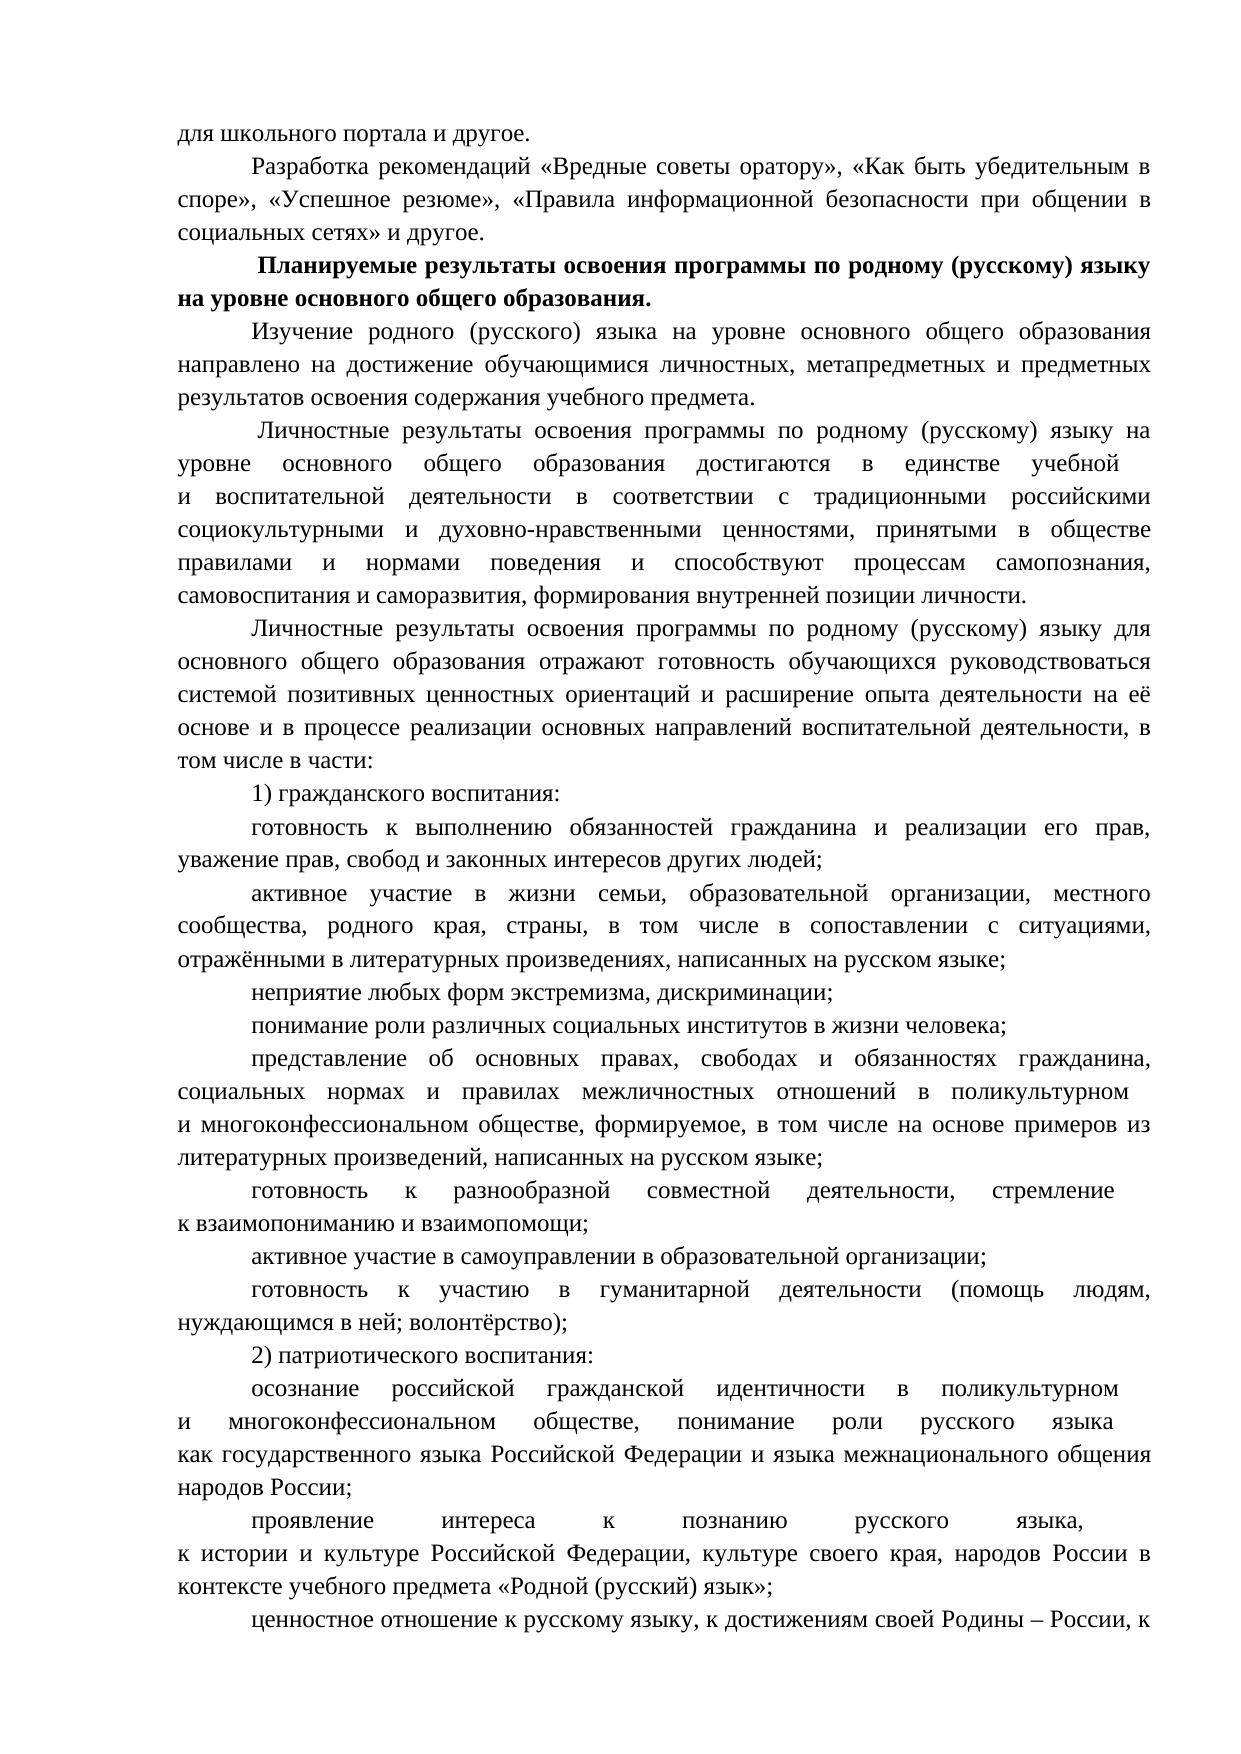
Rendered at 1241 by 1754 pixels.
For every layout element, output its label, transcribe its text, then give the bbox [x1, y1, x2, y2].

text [177, 1604, 1152, 1633]
text активное участие в самоуправлении в образовательной организации; [177, 1241, 1152, 1269]
text проявление интереса к познанию русского языка, к истории и культуре Российской Федерации, культуре своего края, народов России в контексте учебного предмета «Родной (русский) язык»; [177, 1505, 1152, 1600]
text неприятие любых форм экстремизма, дискриминации; [177, 977, 1152, 1005]
text Личностные результаты освоения программы по родному (русскому) языку на уровне основного общего образования достигаются в единстве учебной и воспитательной деятельности в соответствии с традиционными российскими социокультурными и духовно-нравственными ценностями, принятыми в обществе правилами и нормами поведения и способствуют процессам самопознания, самовоспитания и саморазвития, формирования внутренней позиции личности. [177, 415, 1152, 609]
text активное участие в жизни семьи, образовательной организации, местного сообщества, родного края, страны, в том числе в сопоставлении с ситуациями, отражёнными в литературных произведениях, написанных на русском языке; [177, 878, 1152, 972]
text 2) патриотического воспитания: [177, 1340, 1152, 1369]
text осознание российской гражданской идентичности в поликультурном и многоконфессиональном обществе, понимание роли русского языка как государственного языка Российской Федерации и языка межнационального общения народов России; [177, 1373, 1152, 1501]
text Личностные результаты освоения программы по родному (русскому) языку для основного общего образования отражают готовность обучающихся руководствоваться системой позитивных ценностных ориентаций и расширение опыта деятельности на её основе и в процессе реализации основных направлений воспитательной деятельности, в том числе в части: [177, 613, 1152, 774]
text Планируемые результаты освоения программы по родному (русскому) языку на уровне основного общего образования. [177, 250, 1152, 312]
text Разработка рекомендаций «Вредные советы оратору», «Как быть убедительным в споре», «Успешное резюме», «Правила информационной безопасности при общении в социальных сетях» и другое. [177, 151, 1152, 246]
text Изучение родного (русского) языка на уровне основного общего образования направлено на достижение обучающимися личностных, метапредметных и предметных результатов освоения содержания учебного предмета. [177, 316, 1152, 411]
text понимание роли различных социальных институтов в жизни человека; [177, 1010, 1152, 1038]
text готовность к выполнению обязанностей гражданина и реализации его прав, уважение прав, свобод и законных интересов других людей; [177, 812, 1152, 873]
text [177, 118, 1152, 147]
text готовность к разнообразной совместной деятельности, стремление к взаимопониманию и взаимопомощи; [177, 1175, 1152, 1237]
text представление об основных правах, свободах и обязанностях гражданина, социальных нормах и правилах межличностных отношений в поликультурном и многоконфессиональном обществе, формируемое, в том числе на основе примеров из литературных произведений, написанных на русском языке; [177, 1043, 1152, 1171]
text 1) гражданского воспитания: [177, 778, 1152, 807]
text готовность к участию в гуманитарной деятельности (помощь людям, нуждающимся в ней; волонтёрство); [177, 1274, 1152, 1336]
